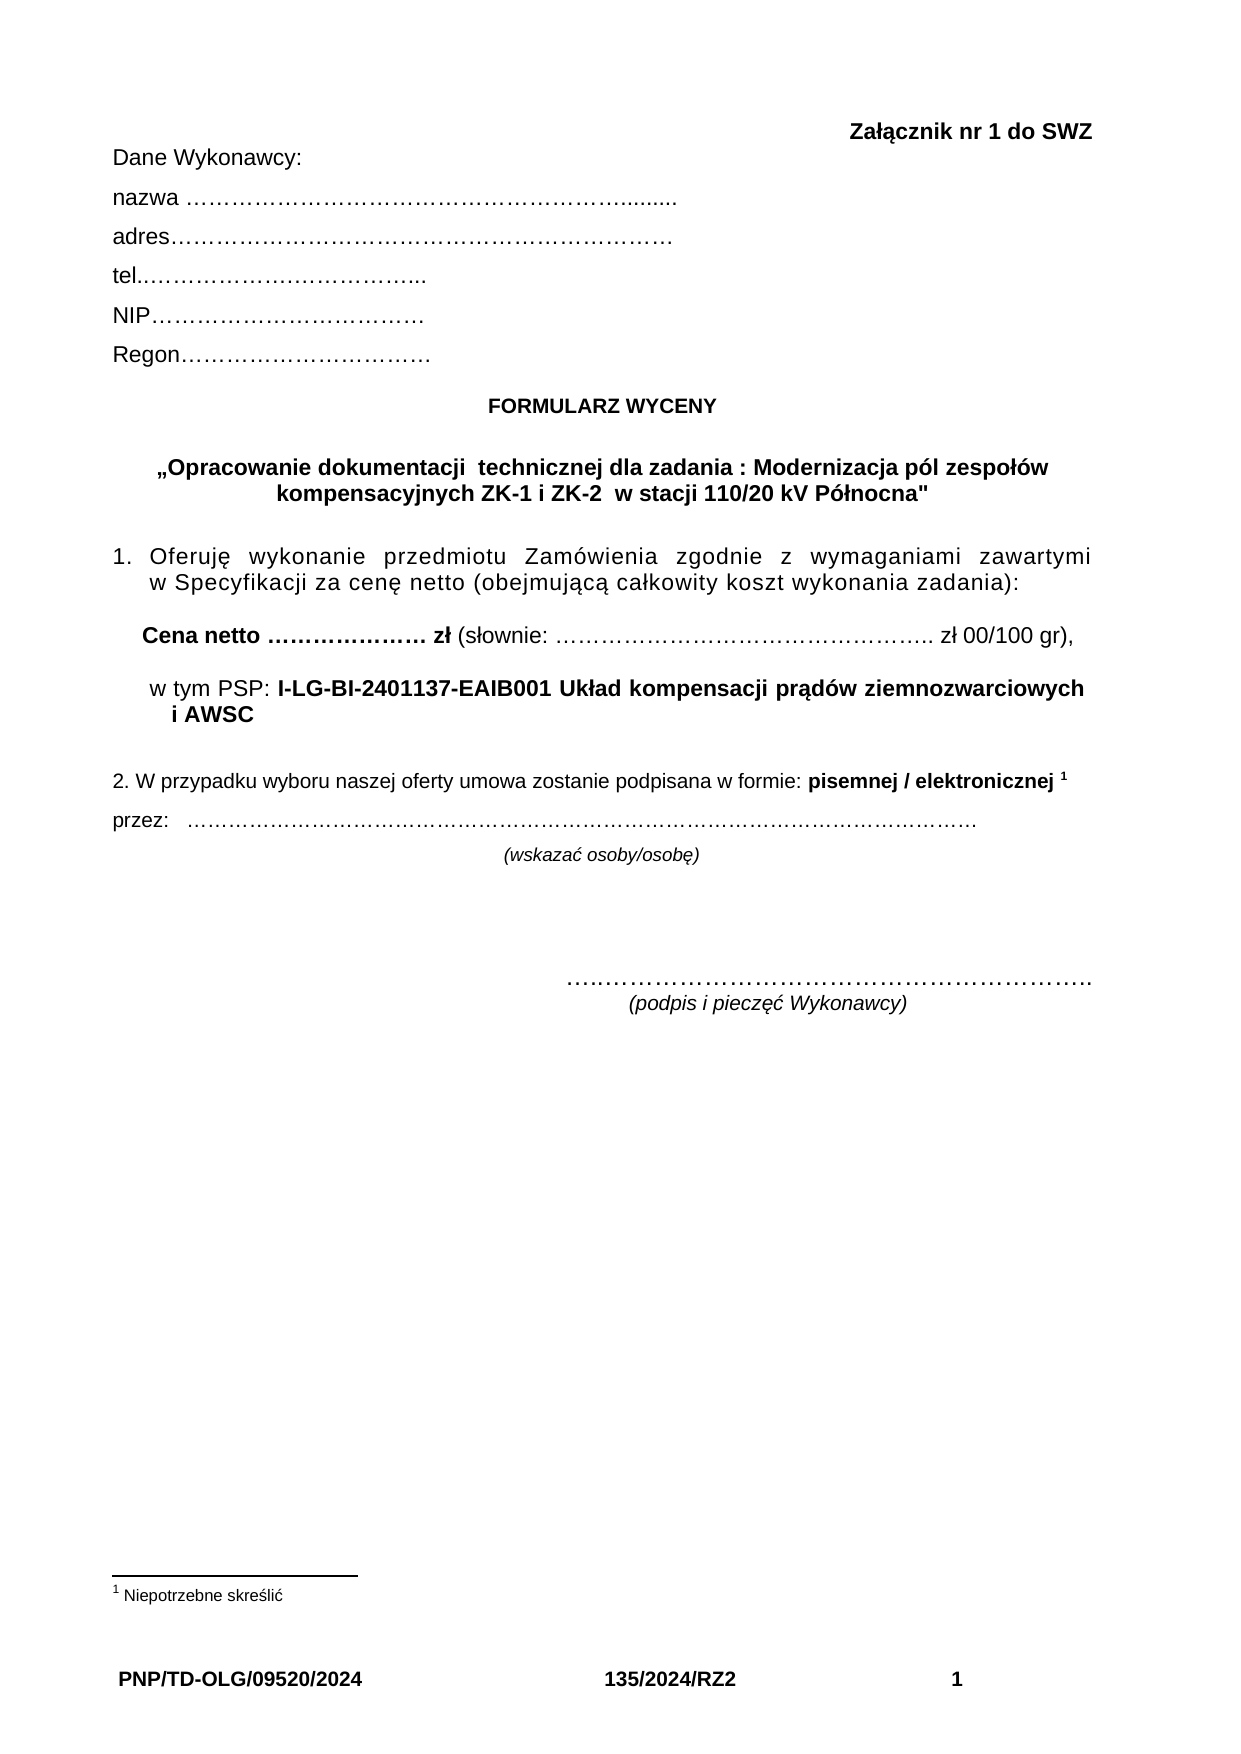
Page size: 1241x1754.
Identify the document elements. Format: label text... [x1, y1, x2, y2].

text Załącznik nr 1 do SWZ [112, 118, 1092, 144]
text „Opracowanie dokumentacji technicznej dla zadania : Modernizacja pól zespołów kompensacyjnych ZK-1 i ZK-2 w stacji 110/20 kV Północna" [112, 454, 1092, 507]
text Dane Wykonawcy: [112, 144, 1092, 170]
text FORMULARZ WYCENY [112, 393, 1092, 417]
text nazwa …………………………………………………......... [112, 183, 1092, 210]
text tel..……………….……………... [112, 262, 1092, 289]
text 2. W przypadku wyboru naszej oferty umowa zostanie podpisana w formie: pisemnej / elektronicznej [112, 769, 1092, 793]
text (podpis i pieczęć Wykonawcy) [555, 990, 1092, 1014]
text …..………………………………………………….. [150, 962, 1092, 990]
list Oferuję wykonanie przedmiotu Zamówienia zgodnie z wymaganiami zawartymi w Specyfikacji za cenę netto (obejmującą całkowity koszt wykonania zadania): [112, 543, 1092, 596]
text NIP……………………………… [112, 302, 1092, 328]
text przez: …………………………………………………………………………………………………… [112, 808, 1092, 832]
text Regon…………………………… [112, 341, 1092, 368]
list w tym PSP: I-LG-BI-2401137-EAIB001 Układ kompensacji prądów ziemnozwarciowych i AWSC [142, 675, 1092, 727]
text adres………………………………………………………… [112, 223, 1092, 249]
text (wskazać osoby/osobę) [112, 844, 1092, 866]
text Cena netto ………………… zł (słownie: ………………………………………….. zł 00/100 gr), [142, 622, 1092, 648]
